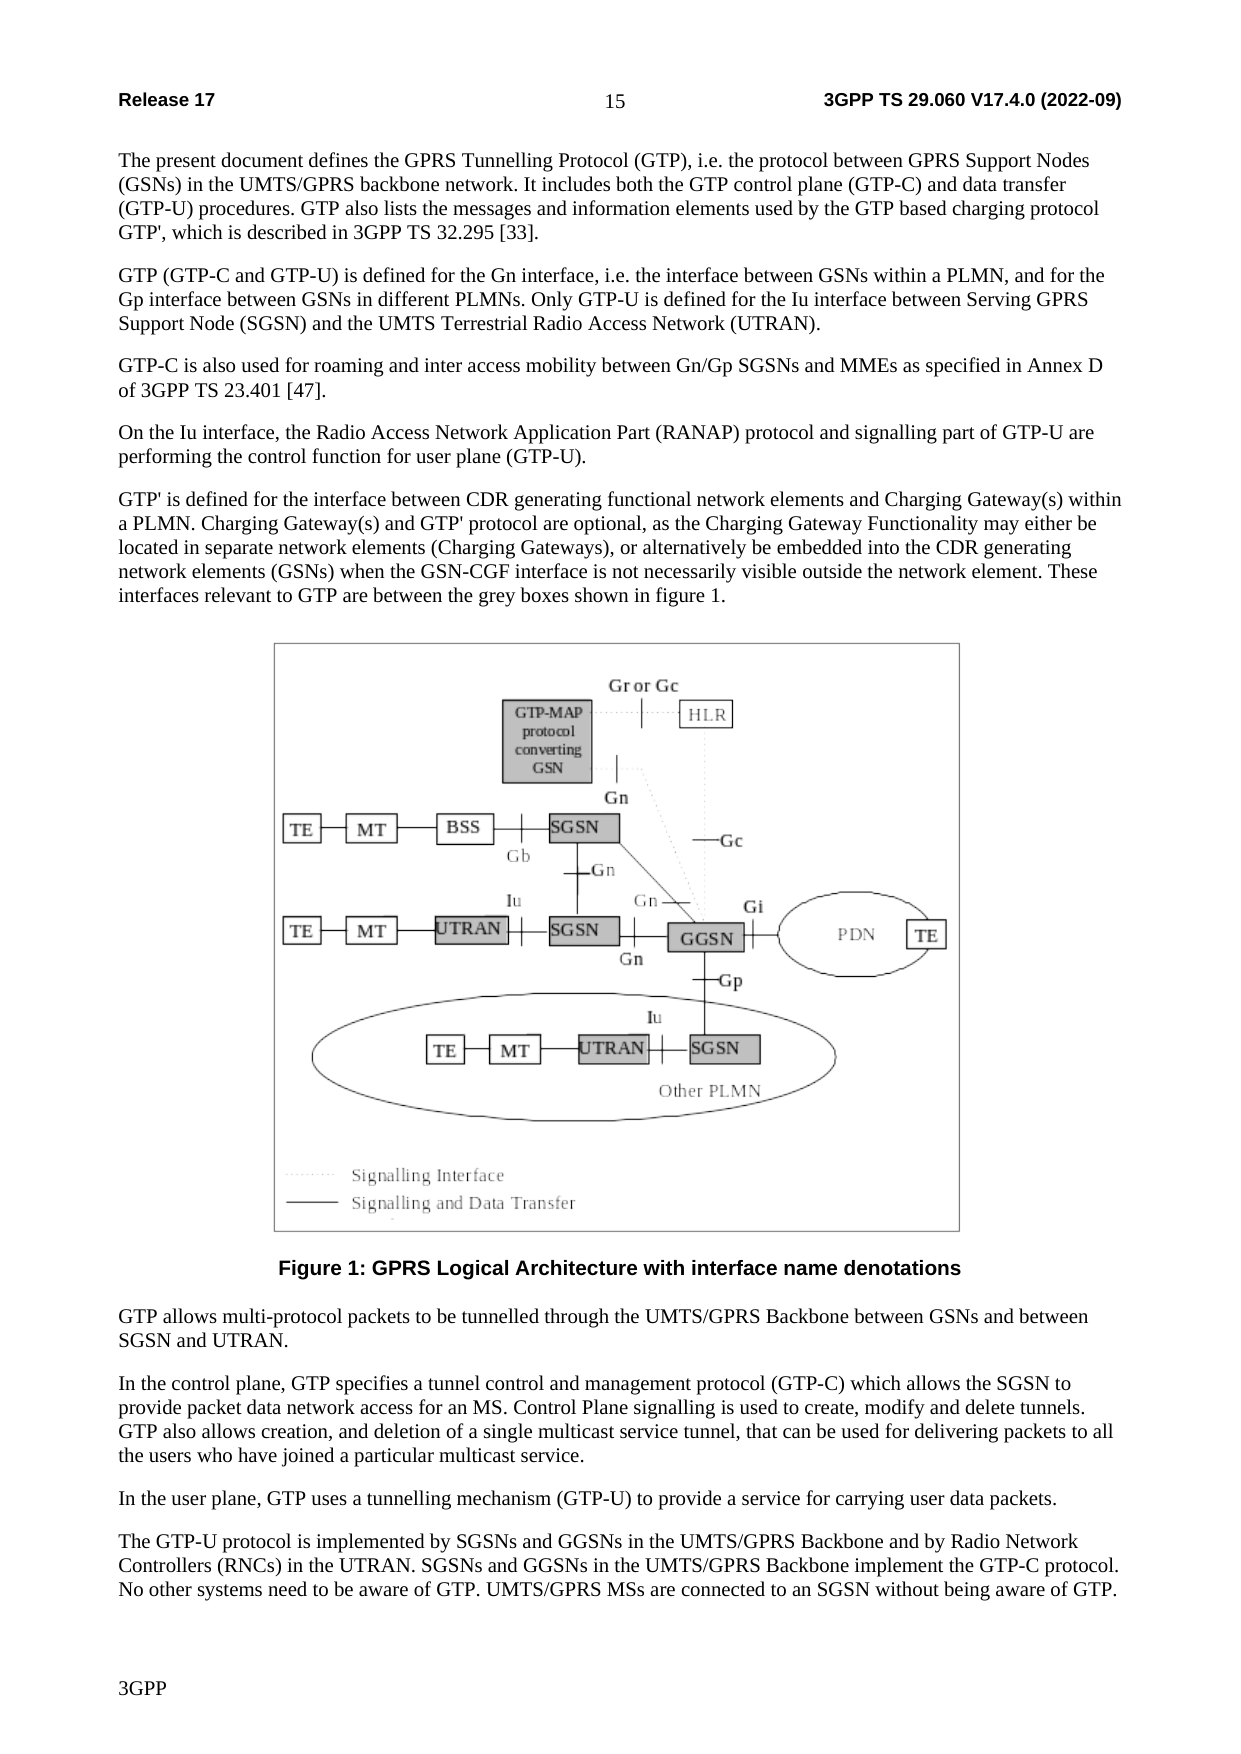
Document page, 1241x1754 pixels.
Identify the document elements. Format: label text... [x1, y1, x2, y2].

text GTP' is defined for the interface between CDR generating functional network elements and Charging Gateway(s) within a PLMN. Charging Gateway(s) and GTP' protocol are optional, as the Charging Gateway Functionality may either be located in separate network elements (Charging Gateways), or alternatively be embedded into the CDR generating network elements (GSNs) when the GSN-CGF interface is not necessarily visible outside the network element. These interfaces relevant to GTP are between the grey boxes shown in figure 1. [118, 487, 1122, 607]
text GTP-C is also used for roaming and inter access mobility between Gn/Gp SGSNs and MMEs as specified in Annex D of 3GPP TS 23.401 [47]. [118, 353, 1122, 402]
text In the control plane, GTP specifies a tunnel control and management protocol (GTP-C) which allows the SGSN to provide packet data network access for an MS. Control Plane signalling is used to create, modify and delete tunnels. GTP also allows creation, and deletion of a single multicast service tunnel, that can be used for delivering packets to all the users who have joined a particular multicast service. [118, 1371, 1122, 1467]
text On the Iu interface, the Radio Access Network Application Part (RANAP) protocol and signalling part of GTP-U are performing the control function for user plane (GTP-U). [118, 420, 1122, 468]
text The GTP-U protocol is implemented by SGSNs and GGSNs in the UMTS/GPRS Backbone and by Radio Network Controllers (RNCs) in the UTRAN. SGSNs and GGSNs in the UMTS/GPRS Backbone implement the GTP-C protocol. No other systems need to be aware of GTP. UMTS/GPRS MSs are connected to an SGSN without being aware of GTP. [118, 1529, 1122, 1601]
text In the user plane, GTP uses a tunnelling mechanism (GTP-U) to provide a service for carrying user data packets. [118, 1486, 1122, 1510]
text Figure 1: GPRS Logical Architecture with interface name denotations [118, 1255, 1122, 1279]
text The present document defines the GPRS Tunnelling Protocol (GTP), i.e. the protocol between GPRS Support Nodes (GSNs) in the UMTS/GPRS backbone network. It includes both the GTP control plane (GTP-C) and data transfer (GTP-U) procedures. GTP also lists the messages and information elements used by the GTP based charging protocol GTP', which is described in 3GPP TS 32.295 [33]. [118, 147, 1122, 244]
text GTP allows multi-protocol packets to be tunnelled through the UMTS/GPRS Backbone between GSNs and between SGSN and UTRAN. [118, 1304, 1122, 1352]
text GTP (GTP-C and GTP-U) is defined for the Gn interface, i.e. the interface between GSNs within a PLMN, and for the Gp interface between GSNs in different PLMNs. Only GTP-U is defined for the Iu interface between Serving GPRS Support Node (SGSN) and the UMTS Terrestrial Radio Access Network (UTRAN). [118, 262, 1122, 335]
